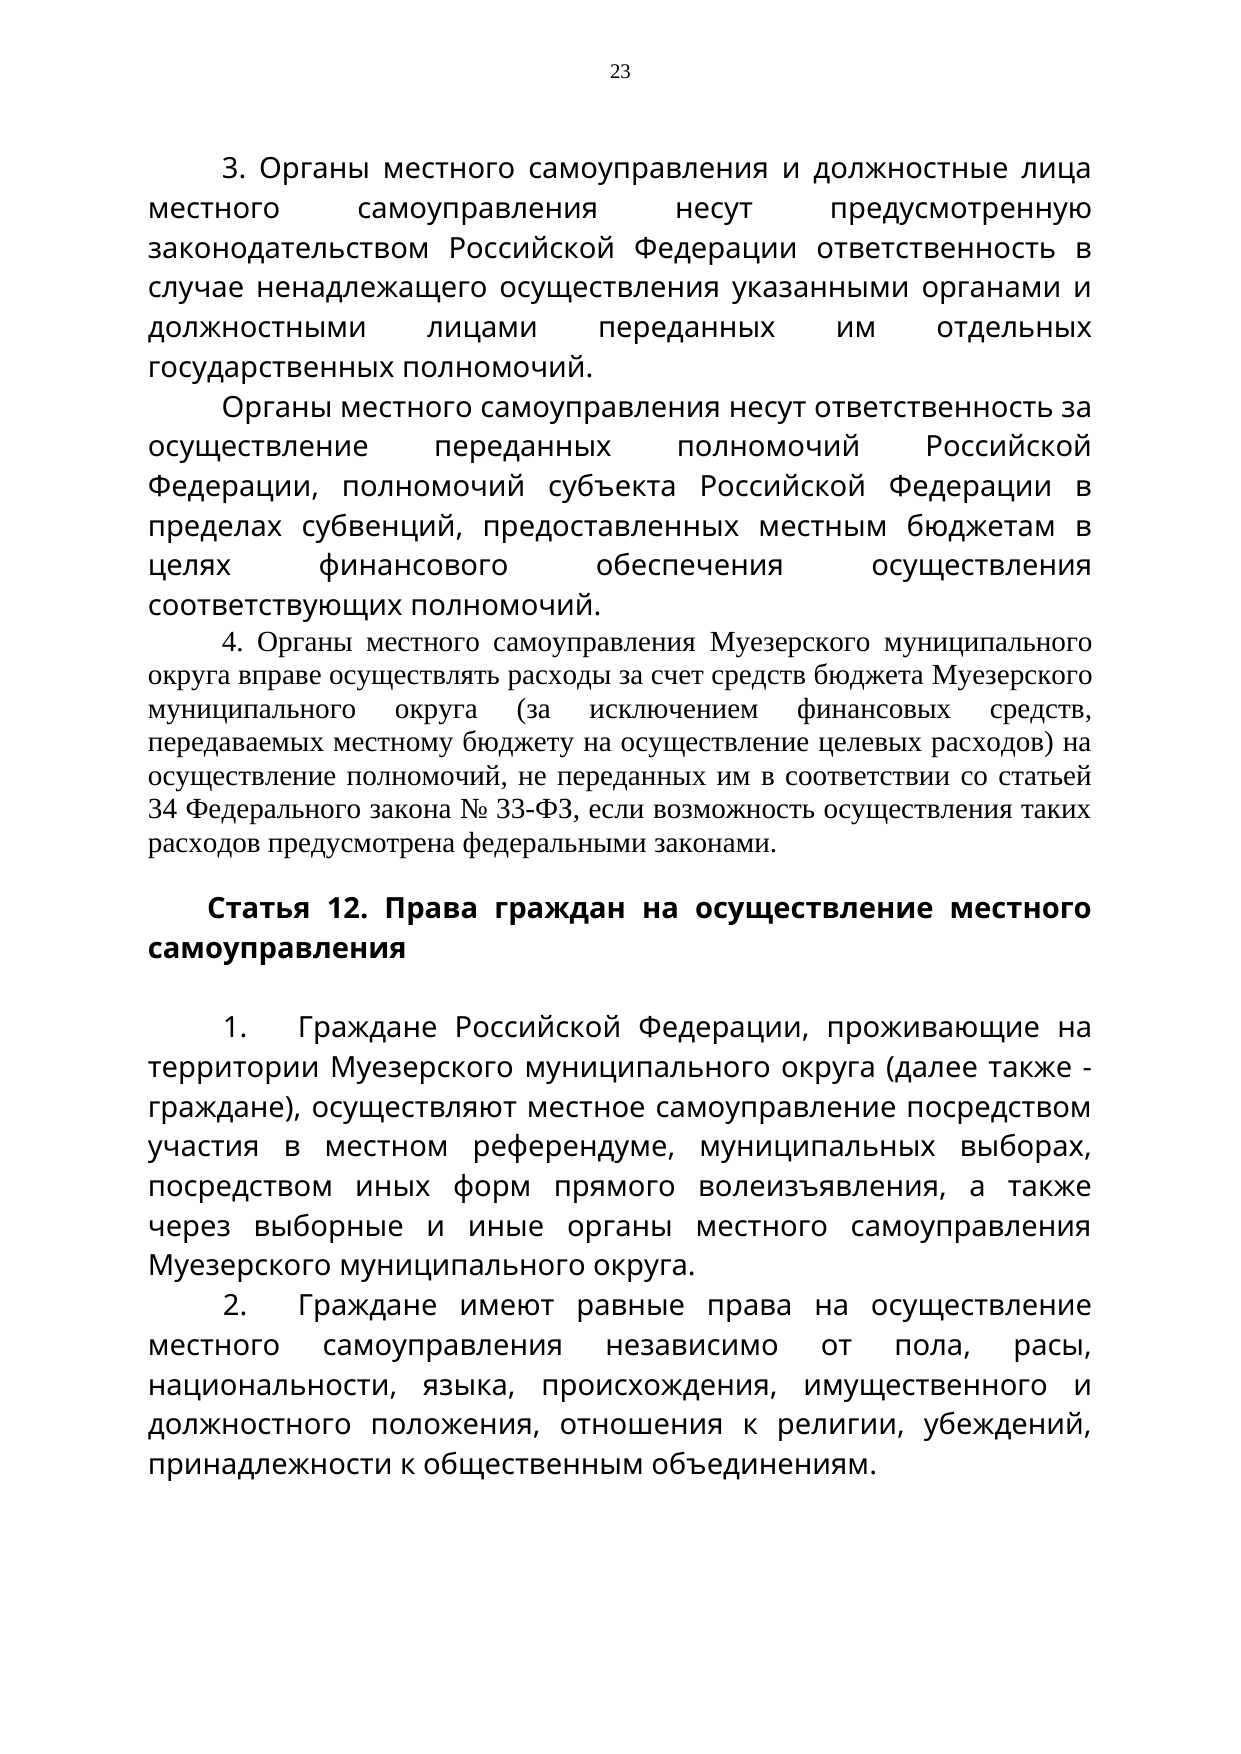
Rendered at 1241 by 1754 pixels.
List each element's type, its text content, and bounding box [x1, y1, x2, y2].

list Граждане Российской Федерации, проживающие на территории Муезерского муниципального округа (далее также - граждане), осуществляют местное самоуправление посредством участия в местном референдуме, муниципальных выборах, посредством иных форм прямого волеизъявления, а также через выборные и иные органы местного самоуправления Муезерского муниципального округа. [148, 1007, 1092, 1284]
text 4. Органы местного самоуправления Муезерского муниципального округа вправе осуществлять расходы за счет средств бюджета Муезерского муниципального округа (за исключением финансовых средств, передаваемых местному бюджету на осуществление целевых расходов) на осуществление полномочий, не переданных им в соответствии со статьей 34 Федерального закона № 33-ФЗ, если возможность осуществления таких расходов предусмотрена федеральными законами. [148, 624, 1092, 859]
text 3. Органы местного самоуправления и должностные лица местного самоуправления несут предусмотренную законодательством Российской Федерации ответственность в случае ненадлежащего осуществления указанными органами и должностными лицами переданных им отдельных государственных полномочий. [148, 148, 1092, 386]
text Органы местного самоуправления несут ответственность за осуществление переданных полномочий Российской Федерации, полномочий субъекта Российской Федерации в пределах субвенций, предоставленных местным бюджетам в целях финансового обеспечения осуществления соответствующих полномочий. [148, 386, 1092, 624]
list Граждане имеют равные права на осуществление местного самоуправления независимо от пола, расы, национальности, языка, происхождения, имущественного и должностного положения, отношения к религии, убеждений, принадлежности к общественным объединениям. [148, 1284, 1092, 1483]
text Статья 12. Права граждан на осуществление местного самоуправления [148, 887, 1092, 967]
